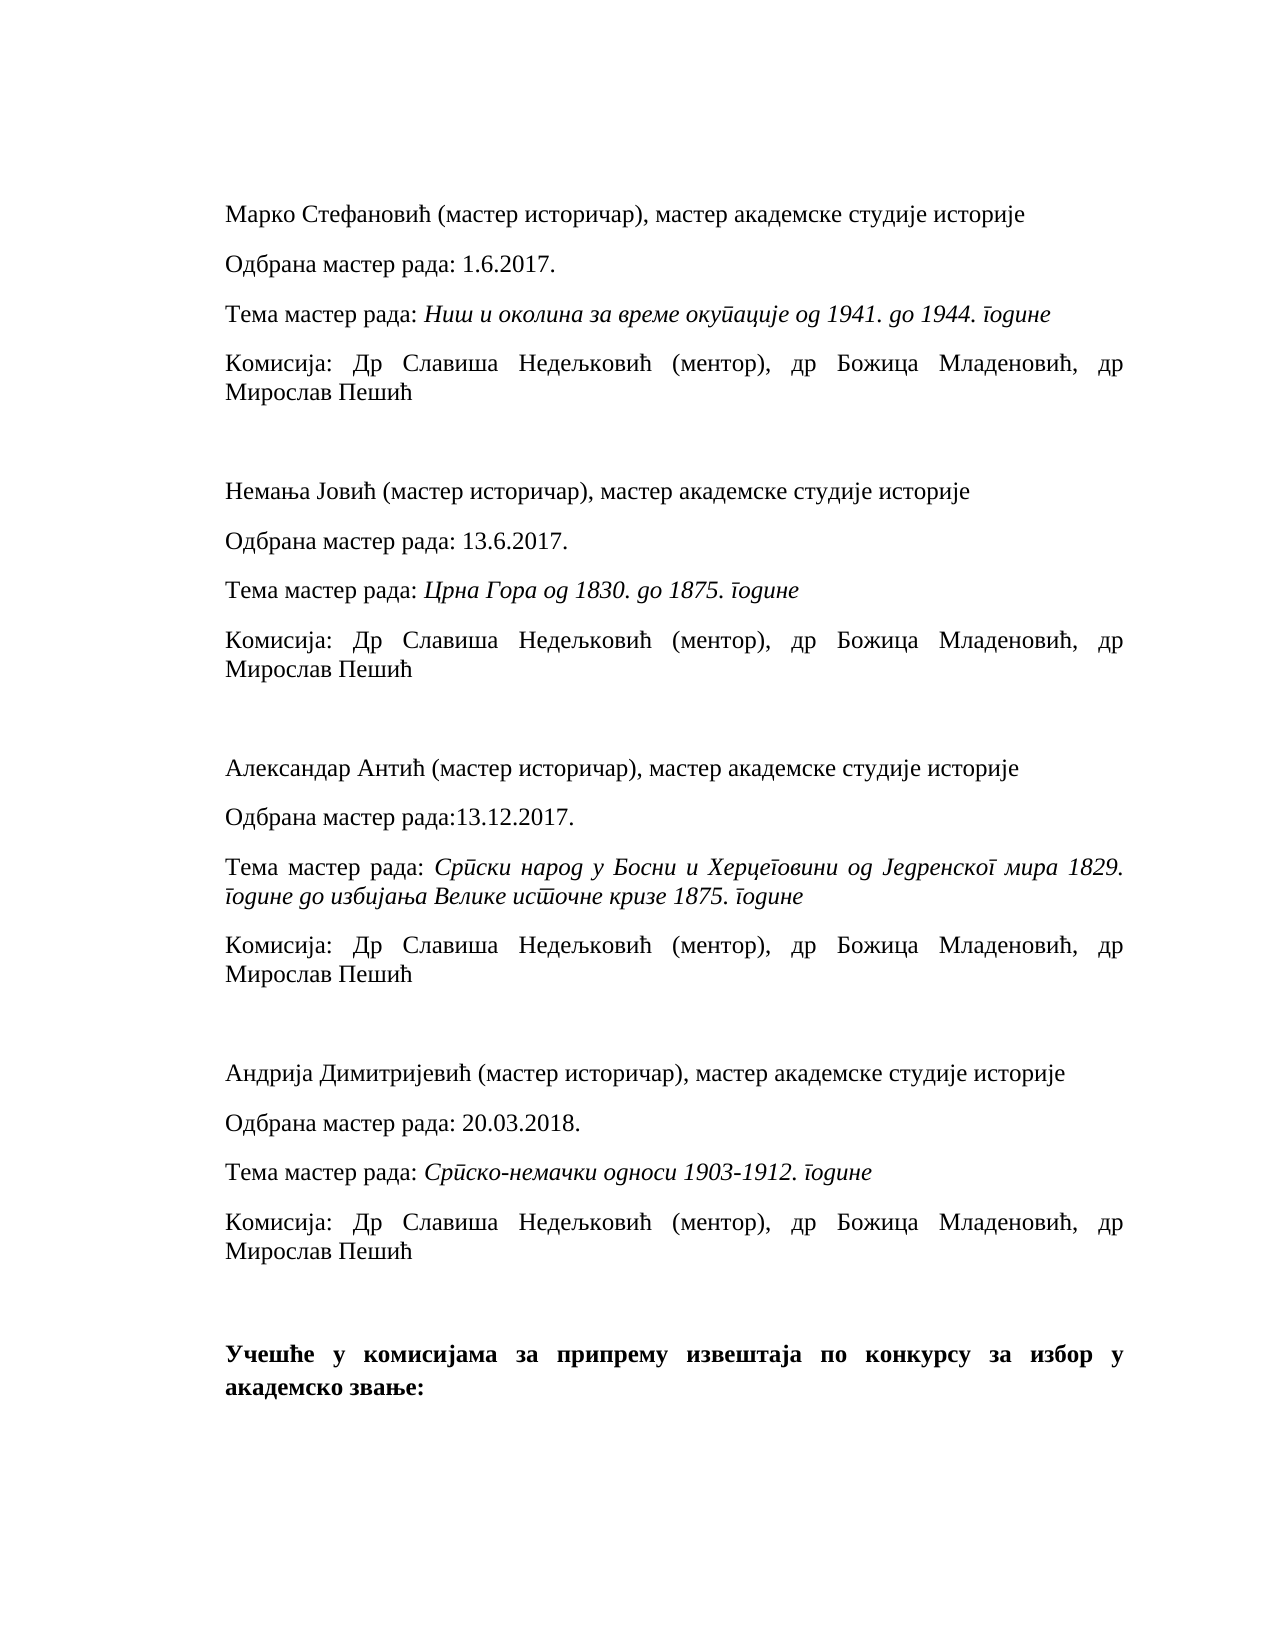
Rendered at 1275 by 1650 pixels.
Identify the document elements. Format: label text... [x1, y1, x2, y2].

text Одбрана мастер рада: 13.6.2017. [225, 526, 1125, 554]
text Тема мастер рада: Српско-немачки односи 1903-1912. године [225, 1157, 1125, 1186]
text Комисија: Др Славиша Недељковић (ментор), др Божица Младеновић, др Мирослав Пешић [225, 1207, 1125, 1264]
text Комисија: Др Славиша Недељковић (ментор), др Божица Младеновић, др Мирослав Пешић [225, 625, 1125, 682]
text Немања Јовић (мастер историчар), мастер академске студије историје [225, 476, 1125, 505]
text Одбрана мастер рада: 20.03.2018. [225, 1108, 1125, 1137]
text Александар Антић (мастер историчар), мастер академске студије историје [225, 753, 1125, 782]
text Комисија: Др Славиша Недељковић (ментор), др Божица Младеновић, др Мирослав Пешић [225, 348, 1125, 406]
text Одбрана мастер рада: 1.6.2017. [225, 249, 1125, 278]
text Одбрана мастер рада:13.12.2017. [225, 802, 1125, 831]
text Тема мастер рада: Српски народ у Босни и Херцеговини од Једренског мира 1829. године до избијања Велике источне кризе 1875. године [225, 852, 1125, 909]
text Тема мастер рада: Ниш и околина за време окупације од 1941. до 1944. године [225, 299, 1125, 327]
text Комисија: Др Славиша Недељковић (ментор), др Божица Младеновић, др Мирослав Пешић [225, 930, 1125, 988]
text Учешће у комисијама за припрему извештаја по конкурсу за избор у академско звање: [225, 1339, 1125, 1401]
text Андрија Димитријевић (мастер историчар), мастер академске студије историје [225, 1058, 1125, 1087]
text Марко Стефановић (мастер историчар), мастер академске студије историје [225, 199, 1125, 228]
text Тема мастер рада: Црна Гора од 1830. до 1875. године [225, 575, 1125, 604]
